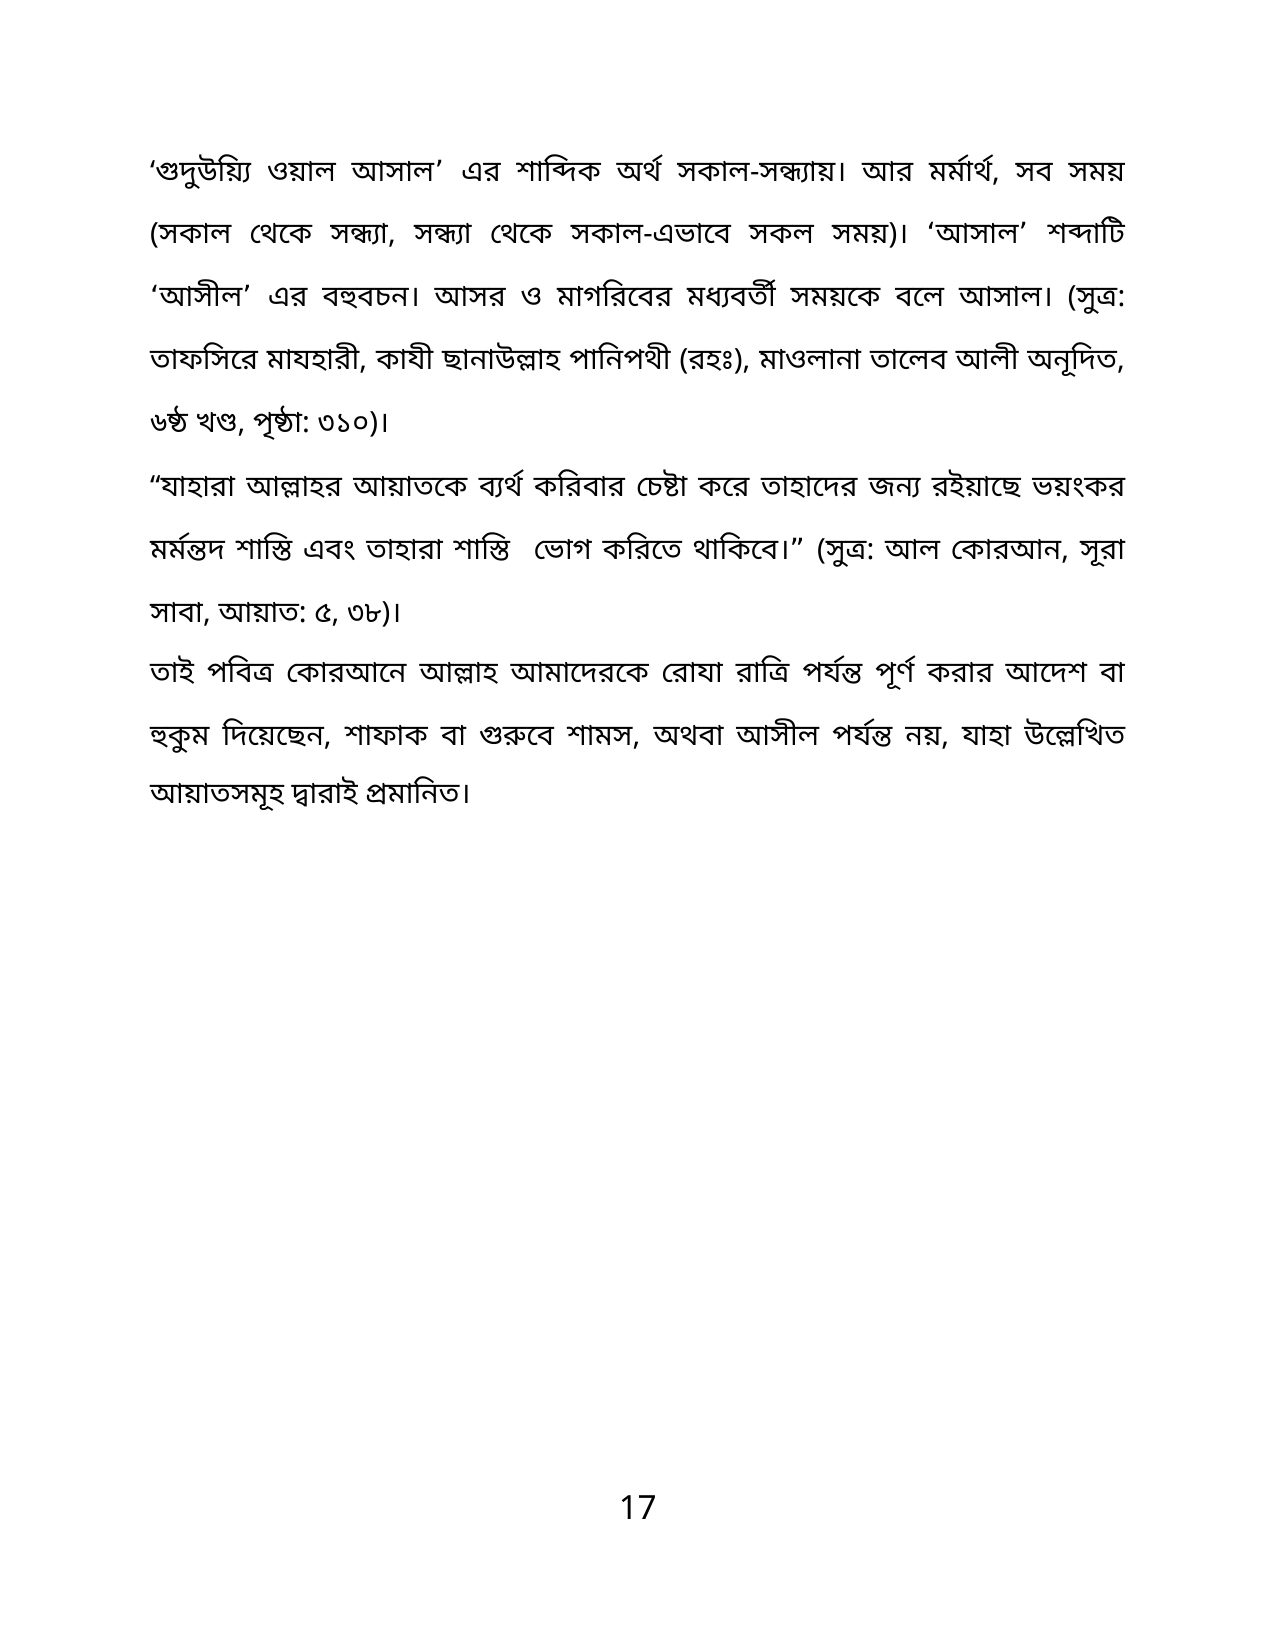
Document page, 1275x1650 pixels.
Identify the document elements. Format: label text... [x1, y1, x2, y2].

text “যাহারা আল্লাহর আয়াতকে ব্যর্থ করিবার চেষ্টা করে তাহাদের জন্য রইয়াছে ভয়ংকর মর্মন্তদ শাস্তি এবং তাহারা শাস্তি ভোগ করিতে থাকিবে।” (সুত্র: আল কোরআন, সূরা সাবা, আয়াত: ৫, ৩৮)। [150, 466, 1125, 634]
text তাই পবিত্র কোরআনে আল্লাহ আমাদেরকে রোযা রাত্রি পর্যন্ত পূর্ণ করার আদেশ বা হুকুম দিয়েছেন, শাফাক বা গুরুবে শামস, অথবা আসীল পর্যন্ত নয়, যাহা উল্লেখিত আয়াতসমূহ দ্বারাই প্রমানিত। [150, 656, 1125, 815]
text ‘গুদুউয়্যি ওয়াল আসাল’ এর শাব্দিক অর্থ সকাল-সন্ধ্যায়। আর মর্মার্থ, সব সময় (সকাল থেকে সন্ধ্যা, সন্ধ্যা থেকে সকাল-এভাবে সকল সময়)। ‘আসাল’ শব্দাটি ‘আসীল’ এর বহুবচন। আসর ও মাগরিবের মধ্যবর্তী সময়কে বলে আসাল। (সুত্র: তাফসিরে মাযহারী, কাযী ছানাউল্লাহ পানিপথী (রহঃ), মাওলানা তালেব আলী অনূদিত, ৬ষ্ঠ খণ্ড, পৃষ্ঠা: ৩১০)। [150, 150, 1125, 444]
